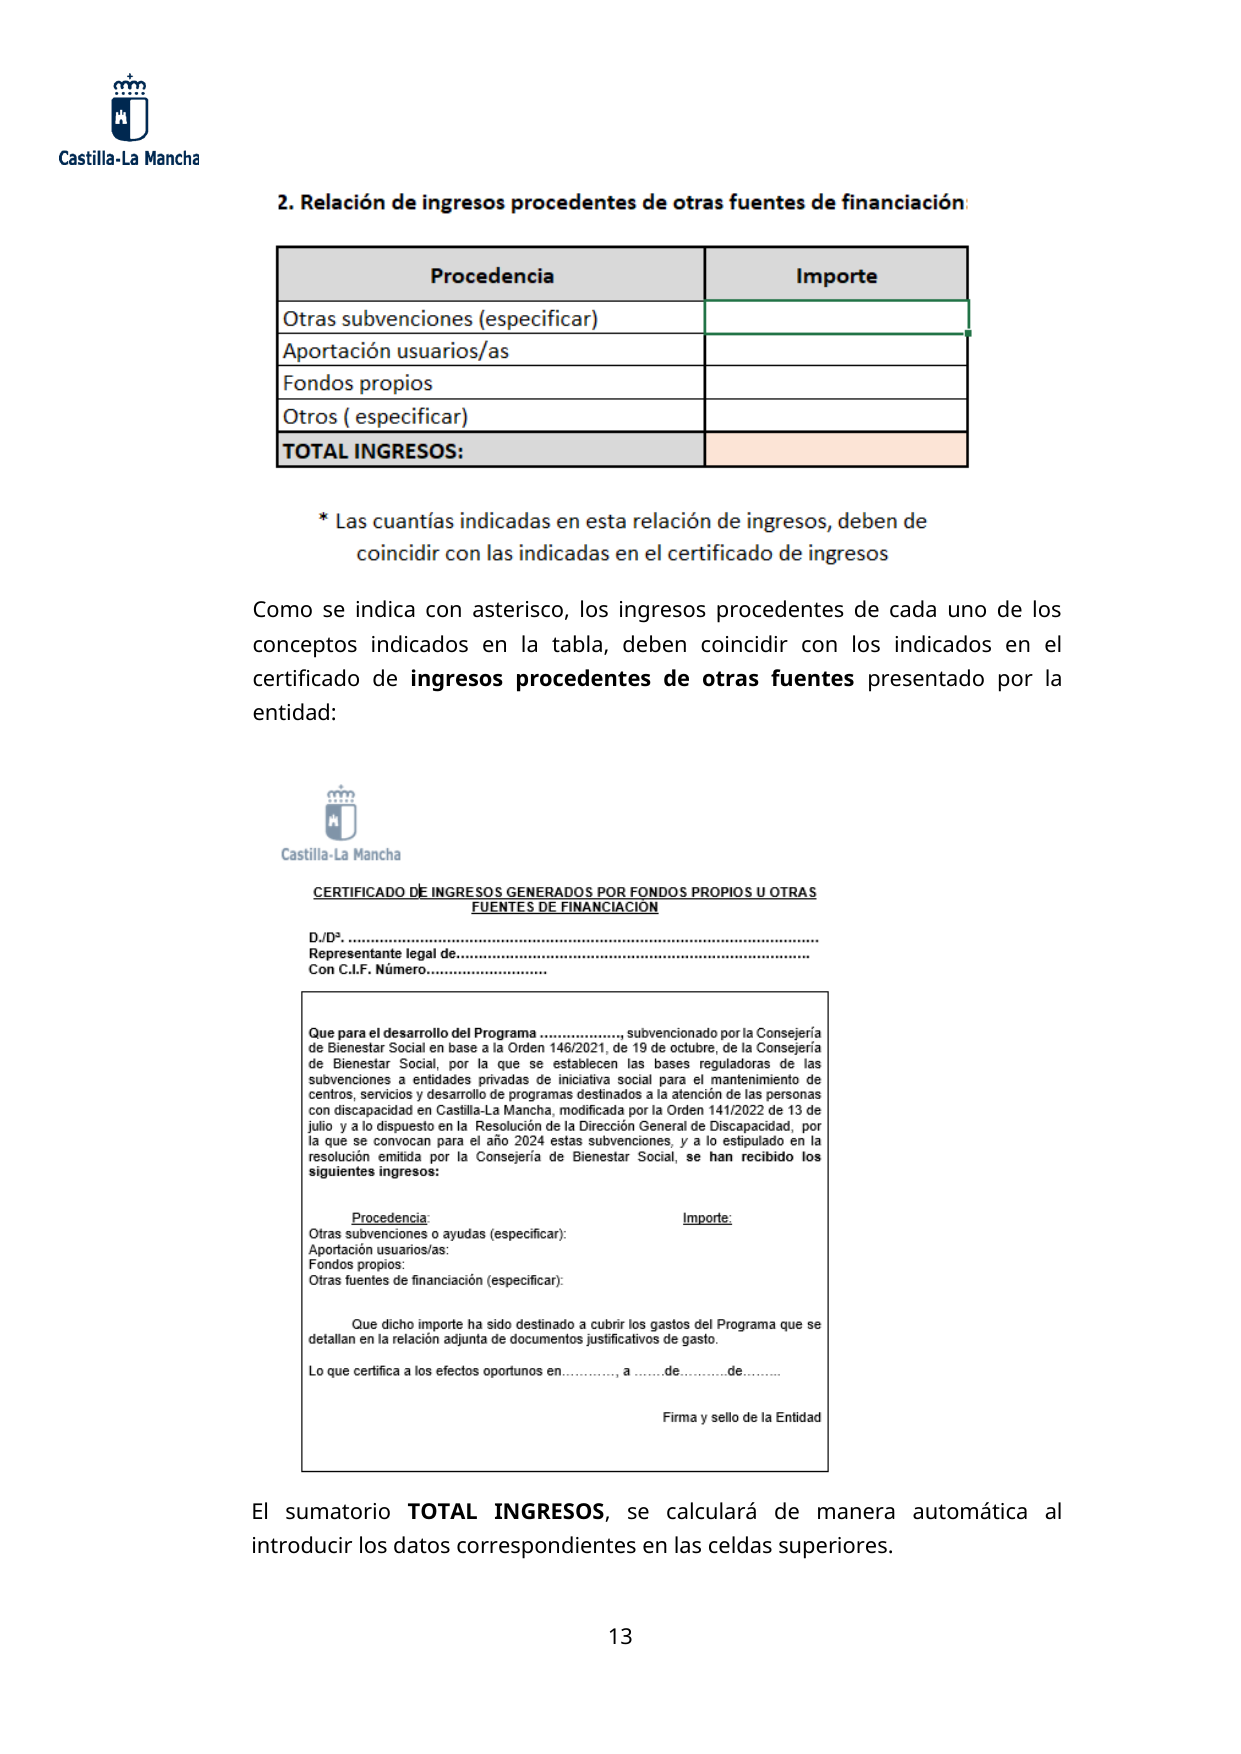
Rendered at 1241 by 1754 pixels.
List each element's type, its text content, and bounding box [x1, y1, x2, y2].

text El sumatorio TOTAL INGRESOS, se calculará de manera automática al introducir los datos correspondientes en las celdas superiores. [251, 1496, 1063, 1560]
list Como se indica con asterisco, los ingresos procedentes de cada uno de los conceptos indicados en la tabla, deben coincidir con los indicados en el certificado de ingresos procedentes de otras fuentes presentado por la entidad: [252, 594, 1063, 727]
picture [252, 164, 1024, 590]
picture [251, 781, 865, 1475]
picture [59, 73, 199, 165]
